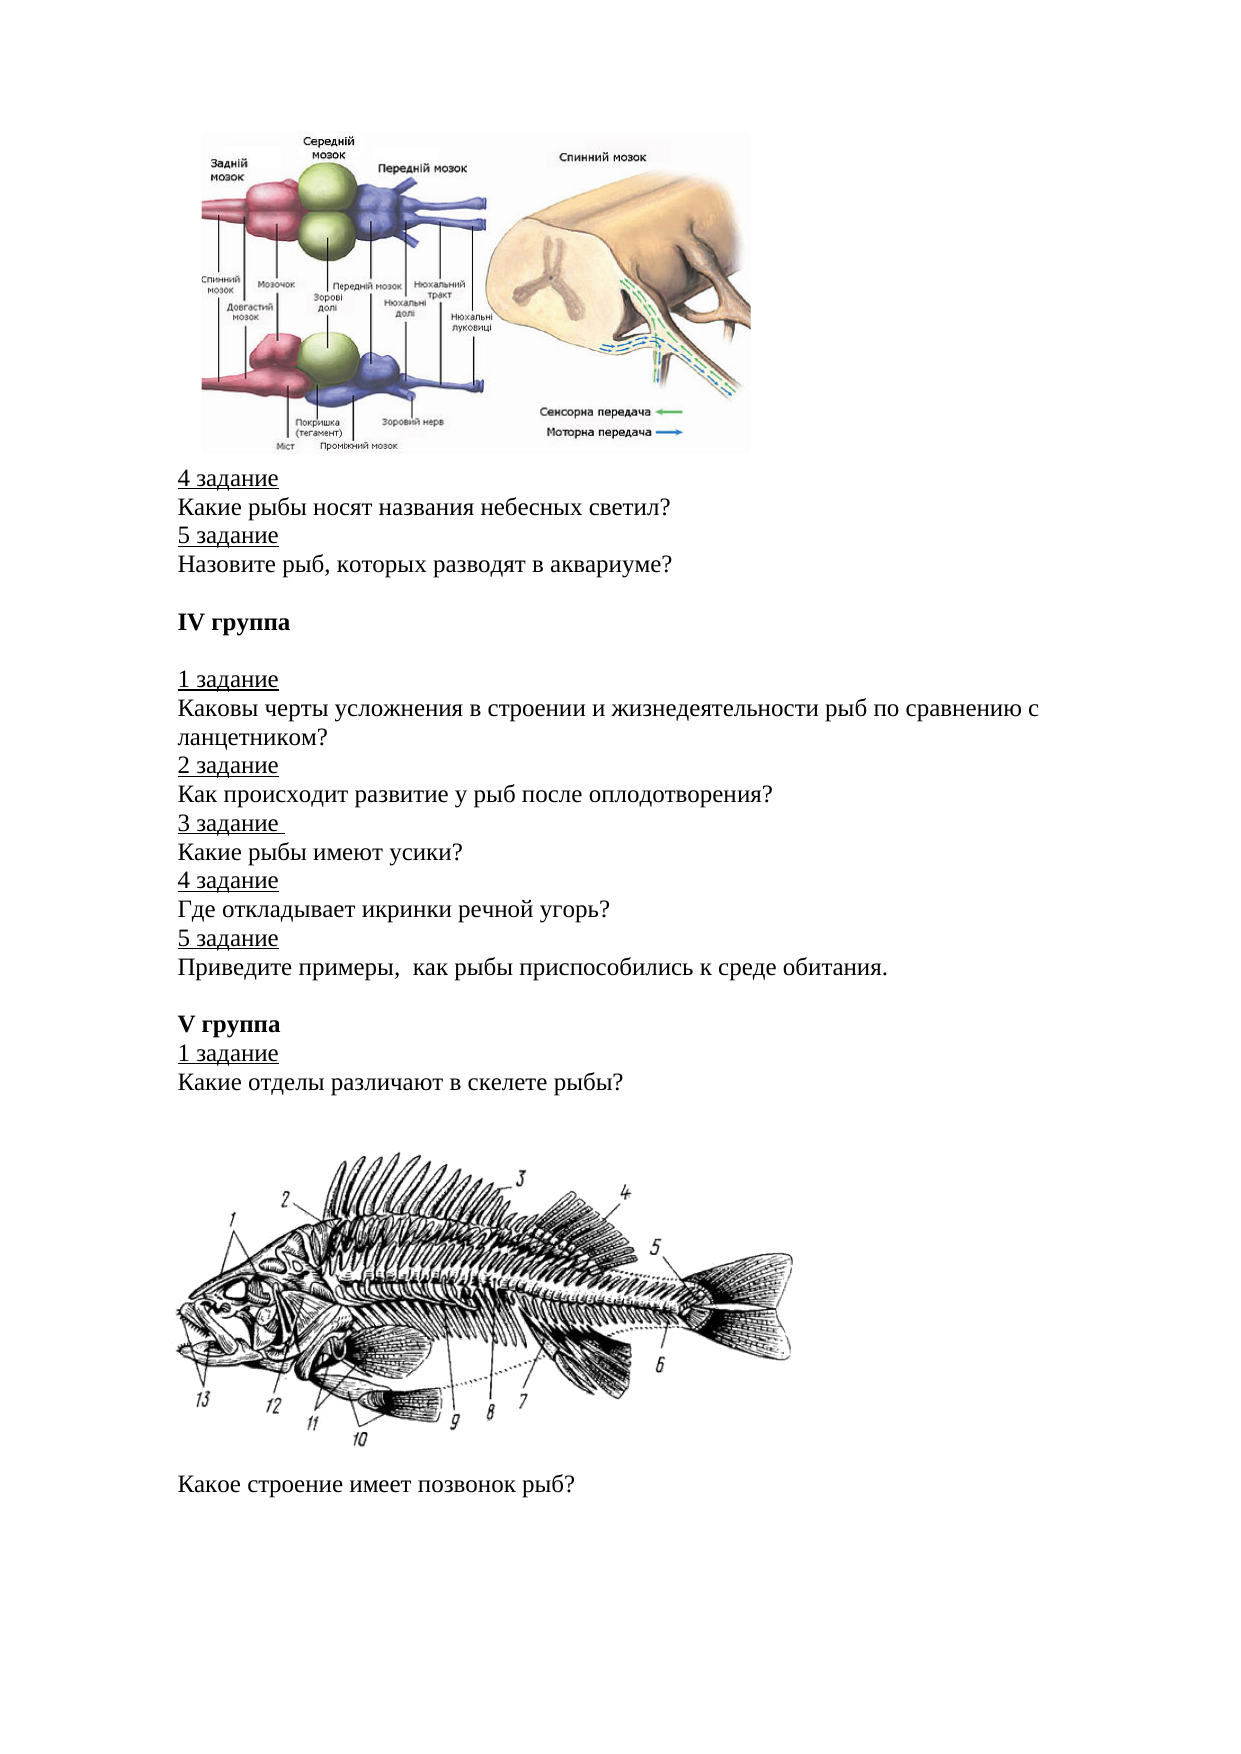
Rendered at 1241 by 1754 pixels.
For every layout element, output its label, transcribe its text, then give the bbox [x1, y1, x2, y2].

text Приведите примеры, как рыбы приспособились к среде обитания. [177, 952, 1152, 981]
text Как происходит развитие у рыб после оплодотворения? [177, 779, 1152, 808]
text 3 задание [177, 808, 1152, 837]
text Какие отделы различают в скелете рыбы? [177, 1067, 1152, 1096]
text 1 задание [177, 664, 1152, 693]
text 2 задание [177, 751, 1152, 779]
text 5 задание [177, 923, 1152, 952]
text Какое строение имеет позвонок рыб? [177, 1469, 1152, 1498]
text IV группа [177, 607, 1152, 636]
text 4 задание [177, 463, 1152, 492]
text Каковы черты усложнения в строении и жизнедеятельности рыб по сравнению с ланцетником? [177, 693, 1152, 751]
text 1 задание [177, 1038, 1152, 1067]
text Какие рыбы имеют усики? [177, 837, 1152, 866]
text Какие рыбы носят названия небесных светил? [177, 492, 1152, 521]
text 4 задание [177, 866, 1152, 894]
text Назовите рыб, которых разводят в аквариуме? [177, 549, 1152, 578]
text 5 задание [177, 521, 1152, 549]
text Где откладывает икринки речной угорь? [177, 894, 1152, 923]
picture [201, 131, 752, 454]
picture [170, 1148, 796, 1448]
text V группа [177, 1009, 1152, 1038]
